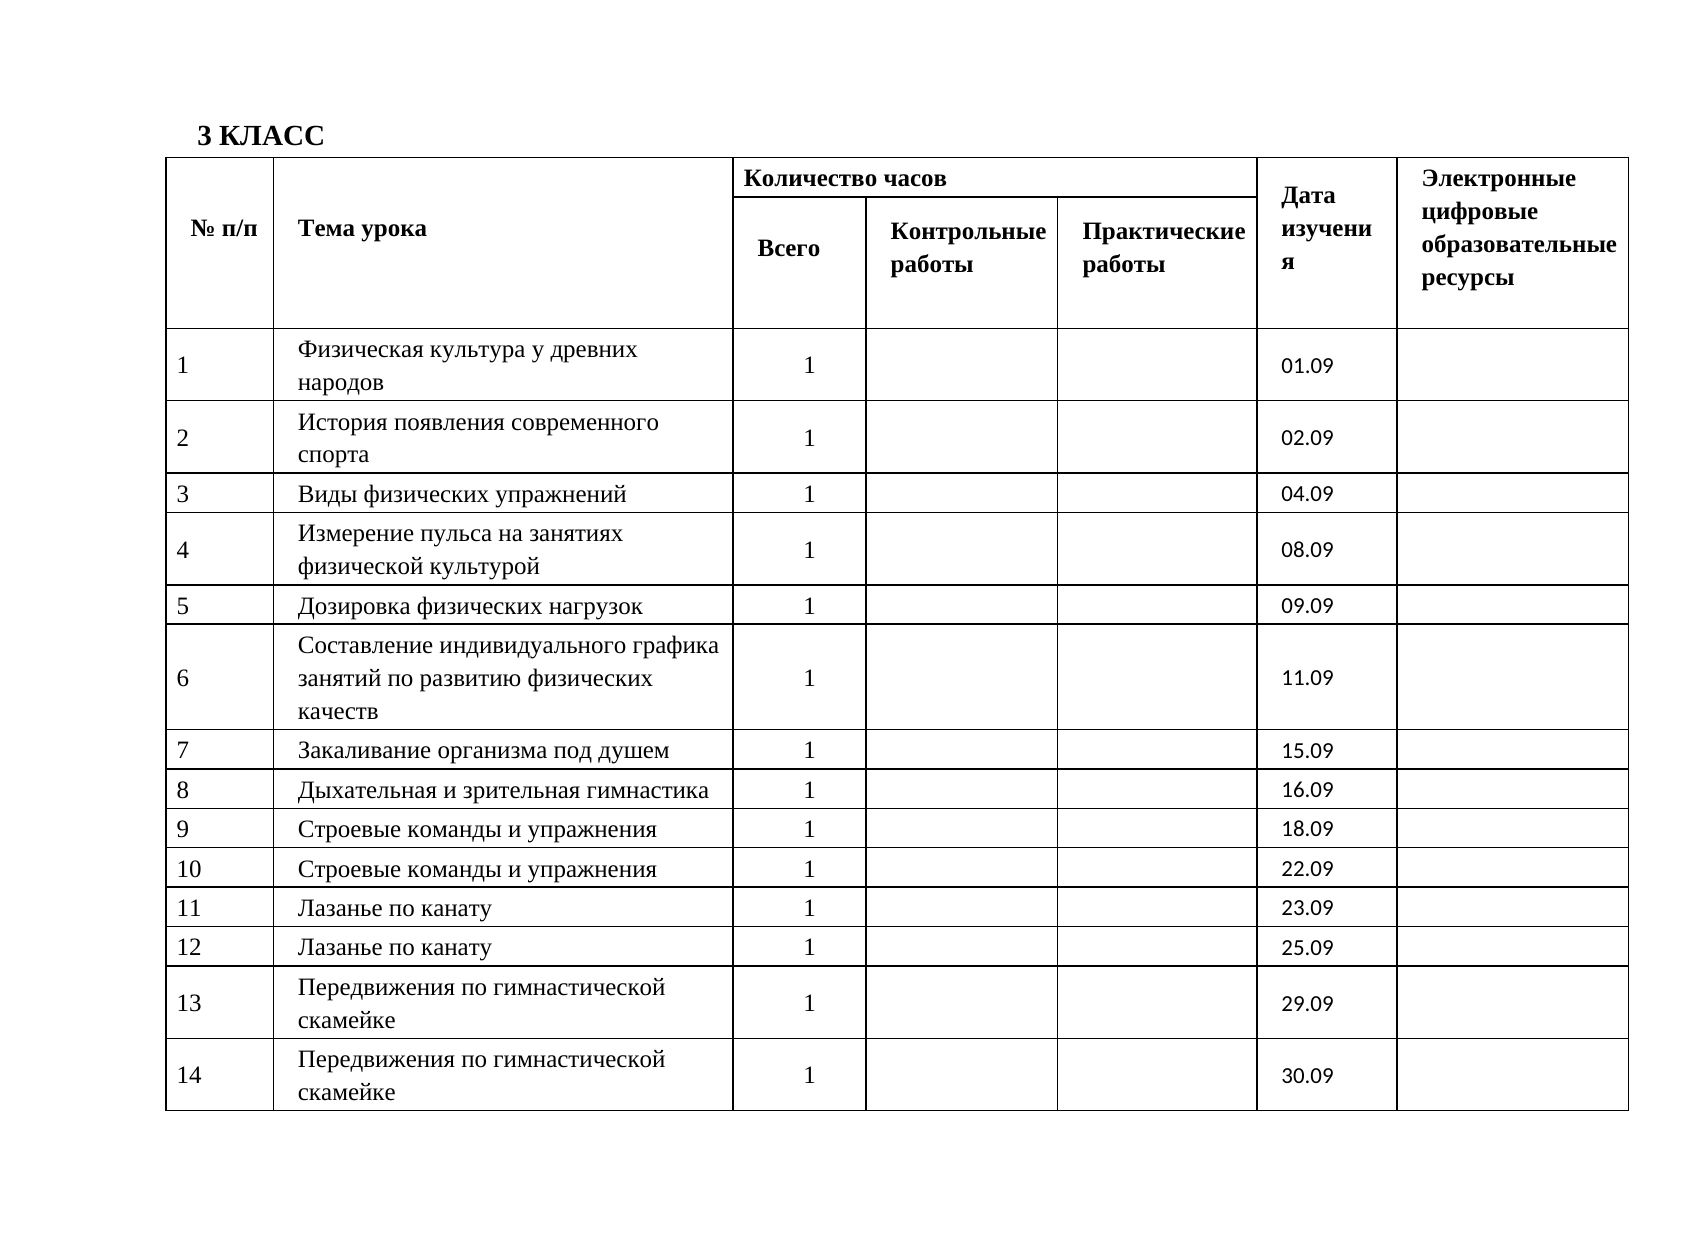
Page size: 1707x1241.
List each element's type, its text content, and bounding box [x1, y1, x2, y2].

table_cell 1 [734, 329, 865, 400]
table_cell [867, 401, 1057, 472]
table_cell 1 [734, 848, 865, 886]
table_cell [1058, 329, 1256, 400]
table_header Дата изучения [1258, 158, 1396, 327]
table_cell История появления современного спорта [274, 401, 732, 472]
table_cell [867, 770, 1057, 807]
table_cell Строевые команды и упражнения [274, 809, 732, 847]
table_cell 1 [167, 329, 273, 400]
table_cell [1398, 401, 1628, 472]
table_cell 11.09 [1258, 625, 1396, 729]
table_cell 1 [734, 401, 865, 472]
table_cell [1058, 1039, 1256, 1110]
table_cell [1398, 809, 1628, 847]
table_cell [1398, 967, 1628, 1037]
table_cell 1 [734, 967, 865, 1037]
table_cell 04.09 [1258, 474, 1396, 512]
table_cell 22.09 [1258, 848, 1396, 886]
table_cell [1058, 967, 1256, 1037]
table_cell [867, 927, 1057, 965]
table_cell [1058, 888, 1256, 926]
table_cell Лазанье по канату [274, 927, 732, 965]
table_cell Дыхательная и зрительная гимнастика [274, 770, 732, 807]
text 3 КЛАСС [190, 118, 1618, 152]
table_cell Контрольные работы [867, 198, 1057, 327]
table_cell 10 [167, 848, 273, 886]
table_cell [1058, 586, 1256, 623]
table_cell [1058, 401, 1256, 472]
table_cell [1058, 474, 1256, 512]
table_cell 9 [167, 809, 273, 847]
table_cell 09.09 [1258, 586, 1396, 623]
table_cell [1058, 770, 1256, 807]
table_cell [867, 809, 1057, 847]
table_cell [1058, 927, 1256, 965]
table_cell [1398, 927, 1628, 965]
table_cell Всего [734, 198, 865, 327]
table_cell 18.09 [1258, 809, 1396, 847]
table_cell 15.09 [1258, 730, 1396, 768]
table_cell [1398, 625, 1628, 729]
table_cell 1 [734, 770, 865, 807]
table_cell [1398, 1039, 1628, 1110]
table_header Количество часов [734, 158, 1256, 196]
table_cell 25.09 [1258, 927, 1396, 965]
table_cell 12 [167, 927, 273, 965]
table_cell [867, 848, 1057, 886]
table_cell Передвижения по гимнастической скамейке [274, 967, 732, 1037]
table_cell 23.09 [1258, 888, 1396, 926]
table_cell 4 [167, 513, 273, 584]
table_cell 1 [734, 474, 865, 512]
table_cell [867, 625, 1057, 729]
table_cell [1398, 848, 1628, 886]
table_cell 1 [734, 586, 865, 623]
table_cell 1 [734, 888, 865, 926]
table_cell 1 [734, 730, 865, 768]
table_cell [867, 730, 1057, 768]
table_cell Составление индивидуального графика занятий по развитию физических качеств [274, 625, 732, 729]
table_cell Передвижения по гимнастической скамейке [274, 1039, 732, 1110]
table_cell [867, 474, 1057, 512]
table_cell 3 [167, 474, 273, 512]
table_cell Измерение пульса на занятиях физической культурой [274, 513, 732, 584]
table_cell [1398, 513, 1628, 584]
table_cell [1058, 848, 1256, 886]
table_cell [1398, 888, 1628, 926]
table_cell 2 [167, 401, 273, 472]
table_cell 11 [167, 888, 273, 926]
table_cell [1398, 474, 1628, 512]
table_cell [1058, 809, 1256, 847]
table_cell Дозировка физических нагрузок [274, 586, 732, 623]
table_cell Виды физических упражнений [274, 474, 732, 512]
table_cell Практические работы [1058, 198, 1256, 327]
table_cell 16.09 [1258, 770, 1396, 807]
table_cell [867, 967, 1057, 1037]
table_cell [1058, 730, 1256, 768]
table_cell 1 [734, 809, 865, 847]
table_cell [867, 329, 1057, 400]
table_cell [1058, 513, 1256, 584]
table_cell [1398, 770, 1628, 807]
table_cell 5 [167, 586, 273, 623]
table_cell [1398, 730, 1628, 768]
table_cell [867, 586, 1057, 623]
table_cell 6 [167, 625, 273, 729]
table_cell 01.09 [1258, 329, 1396, 400]
table_cell [1058, 625, 1256, 729]
table_cell [867, 1039, 1057, 1110]
table_cell Строевые команды и упражнения [274, 848, 732, 886]
table_cell Лазанье по канату [274, 888, 732, 926]
table_cell 1 [734, 513, 865, 584]
table_cell 1 [734, 1039, 865, 1110]
table_cell 1 [734, 625, 865, 729]
table_cell [867, 513, 1057, 584]
table_cell 14 [167, 1039, 273, 1110]
table_cell [1398, 329, 1628, 400]
table_cell 1 [734, 927, 865, 965]
table_header Тема урока [274, 158, 732, 327]
table_cell Физическая культура у древних народов [274, 329, 732, 400]
table_header № п/п [167, 158, 273, 327]
table_cell [867, 888, 1057, 926]
table_cell Закаливание организма под душем [274, 730, 732, 768]
table_cell 8 [167, 770, 273, 807]
table_cell 02.09 [1258, 401, 1396, 472]
table_header Электронные цифровые образовательные ресурсы [1398, 158, 1628, 327]
table_cell 08.09 [1258, 513, 1396, 584]
table_cell 7 [167, 730, 273, 768]
table_cell 13 [167, 967, 273, 1037]
table_cell [1398, 586, 1628, 623]
table_cell 29.09 [1258, 967, 1396, 1037]
table_cell 30.09 [1258, 1039, 1396, 1110]
